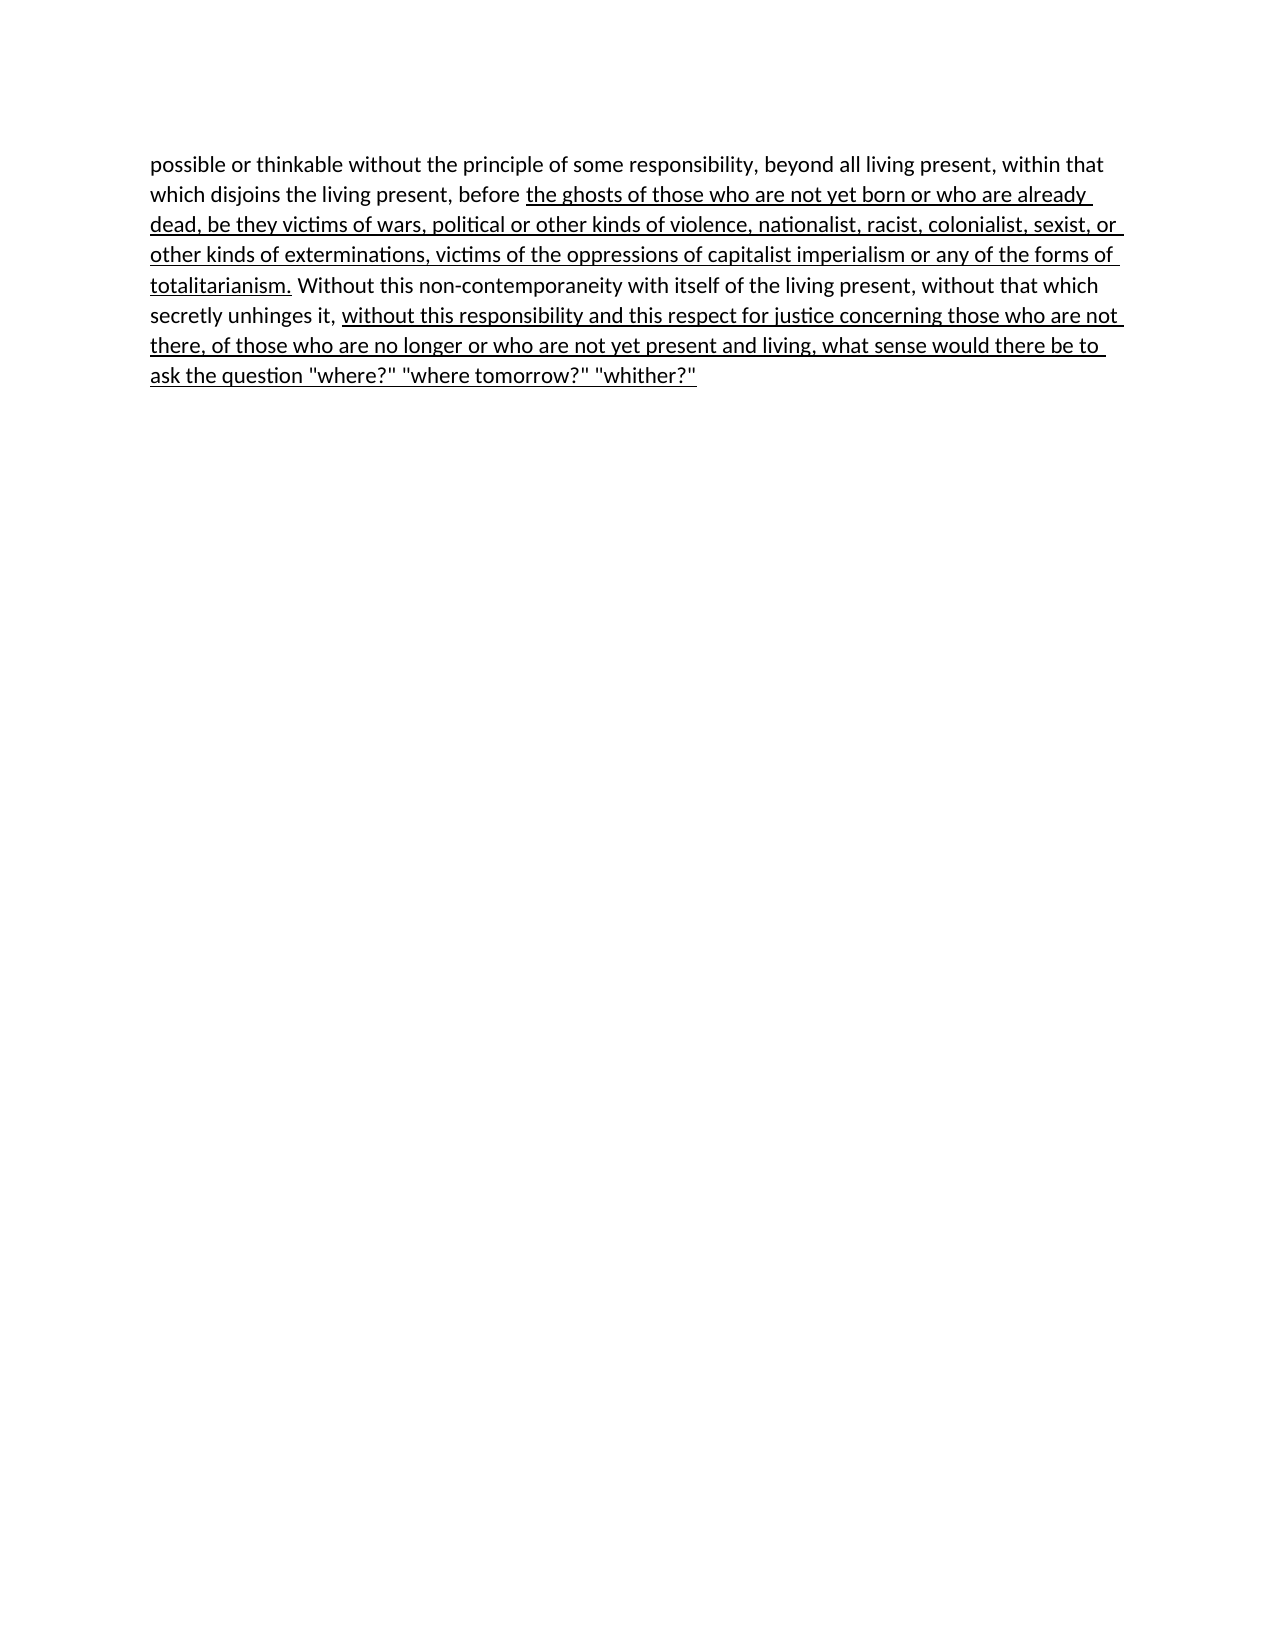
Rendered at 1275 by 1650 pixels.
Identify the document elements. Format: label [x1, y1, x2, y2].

text [150, 150, 1125, 389]
